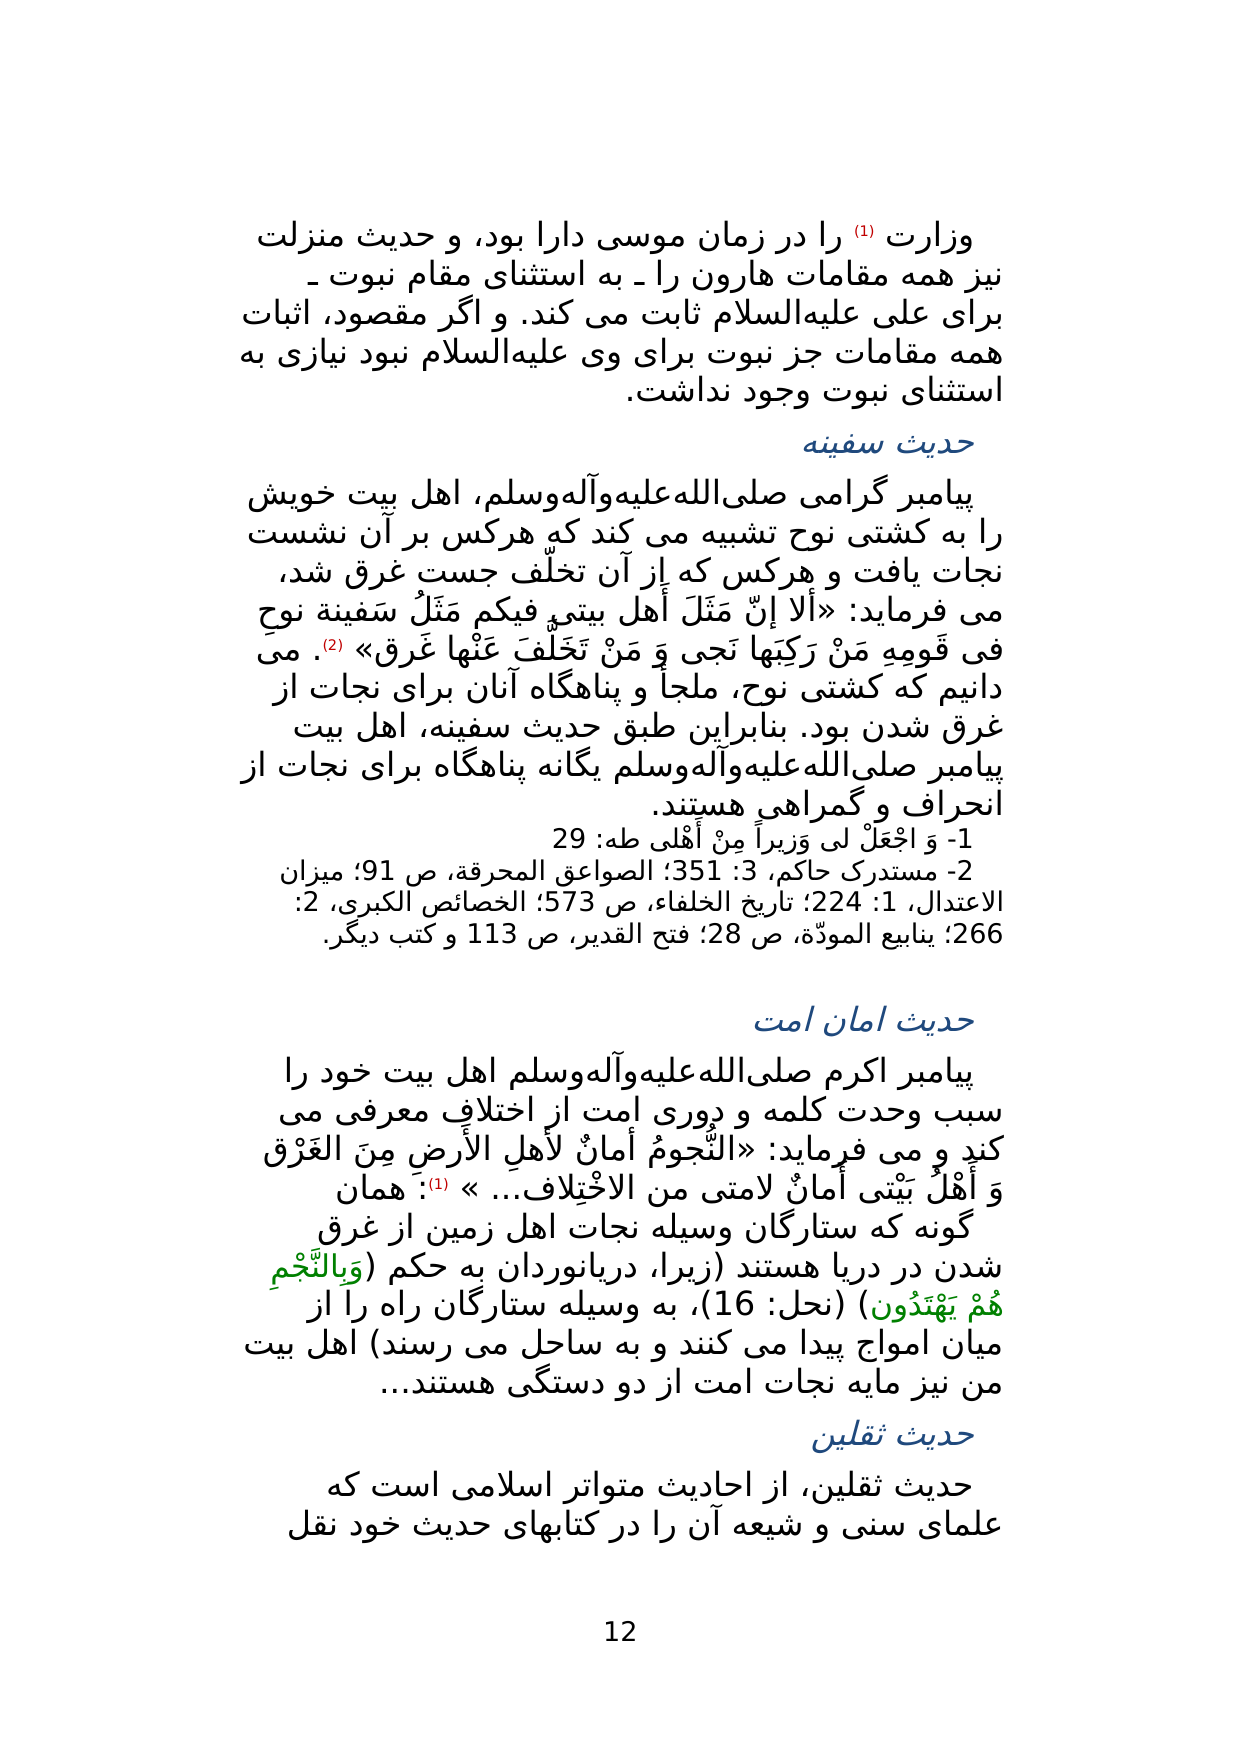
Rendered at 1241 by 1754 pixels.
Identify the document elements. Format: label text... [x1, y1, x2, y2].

subtitle حدیث سفینه [236, 422, 1004, 461]
text 1- وَ اجْعَلْ لی وَزیراً مِنْ أَهْلی طه: 29 [236, 823, 1004, 855]
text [236, 1465, 1004, 1543]
text پیامبر گرامی صلى‌الله‌عليه‌وآله‌وسلم، اهل بیت خویش را به کشتی نوح تشبیه می کند که هرکس بر آن نشست نجات یافت و هرکس که از آن تخلّف جست غرق شد، می فرماید: «ألا إنّ مَثَلَ أَهل بیتی فیکم مَثَلُ سَفینة نوحِ فی قَومِهِ مَنْ رَکِبَها نَجی وَ مَنْ تَخَلَّفَ عَنْها غَرق» (2). می دانیم که کشتی نوح، ملجأ و پناهگاه آنان برای نجات از غرق شدن بود. بنابراین طبق حدیث سفینه، اهل بیت پیامبر صلى‌الله‌عليه‌وآله‌وسلم یگانه پناهگاه برای نجات از انحراف و گمراهی هستند. [236, 474, 1004, 823]
text وزارت (1) را در زمان موسی دارا بود، و حدیث منزلت نیز همه مقامات هارون را ـ به استثنای مقام نبوت ـ برای علی عليه‌السلام ثابت می کند. و اگر مقصود، اثبات همه مقامات جز نبوت برای وی عليه‌السلام نبود نیازی به استثنای نبوت وجود نداشت. [236, 216, 1004, 410]
subtitle حدیث ثقلین [236, 1414, 1004, 1453]
text گونه که ستارگان وسیله نجات اهل زمین از غرق شدن در دریا هستند (زیرا، دریانوردان به حکم (وَبِالنَّجْمِ هُمْ یَهْتَدُون) (نحل: 16)، به وسیله ستارگان راه را از میان امواج پیدا می کنند و به ساحل می رسند) اهل بیت من نیز مایه نجات امت از دو دستگی هستند... [236, 1207, 1004, 1401]
subtitle حدیث امان امت [236, 1000, 1004, 1039]
text پیامبر اکرم صلى‌الله‌عليه‌وآله‌وسلم اهل بیت خود را سبب وحدت کلمه و دوری امت از اختلاف معرفی می کند و می فرماید: «النُّجومُ أمانٌ لأهلِ الأَرضِ مِنَ الغَرْق وَ أَهْلُ بَیْتی أَمانٌ لامتی من الاخْتِلاف... » (1): همان [236, 1052, 1004, 1207]
text 2- مستدرک حاکم، 3: 351؛ الصواعق المحرقة، ص 91؛ میزان الاعتدال، 1: 224؛ تاریخ الخلفاء، ص 573؛ الخصائص الکبری، 2: 266؛ ینابیع المودّة، ص 28؛ فتح القدیر، ص 113 و کتب دیگر. [236, 855, 1004, 949]
